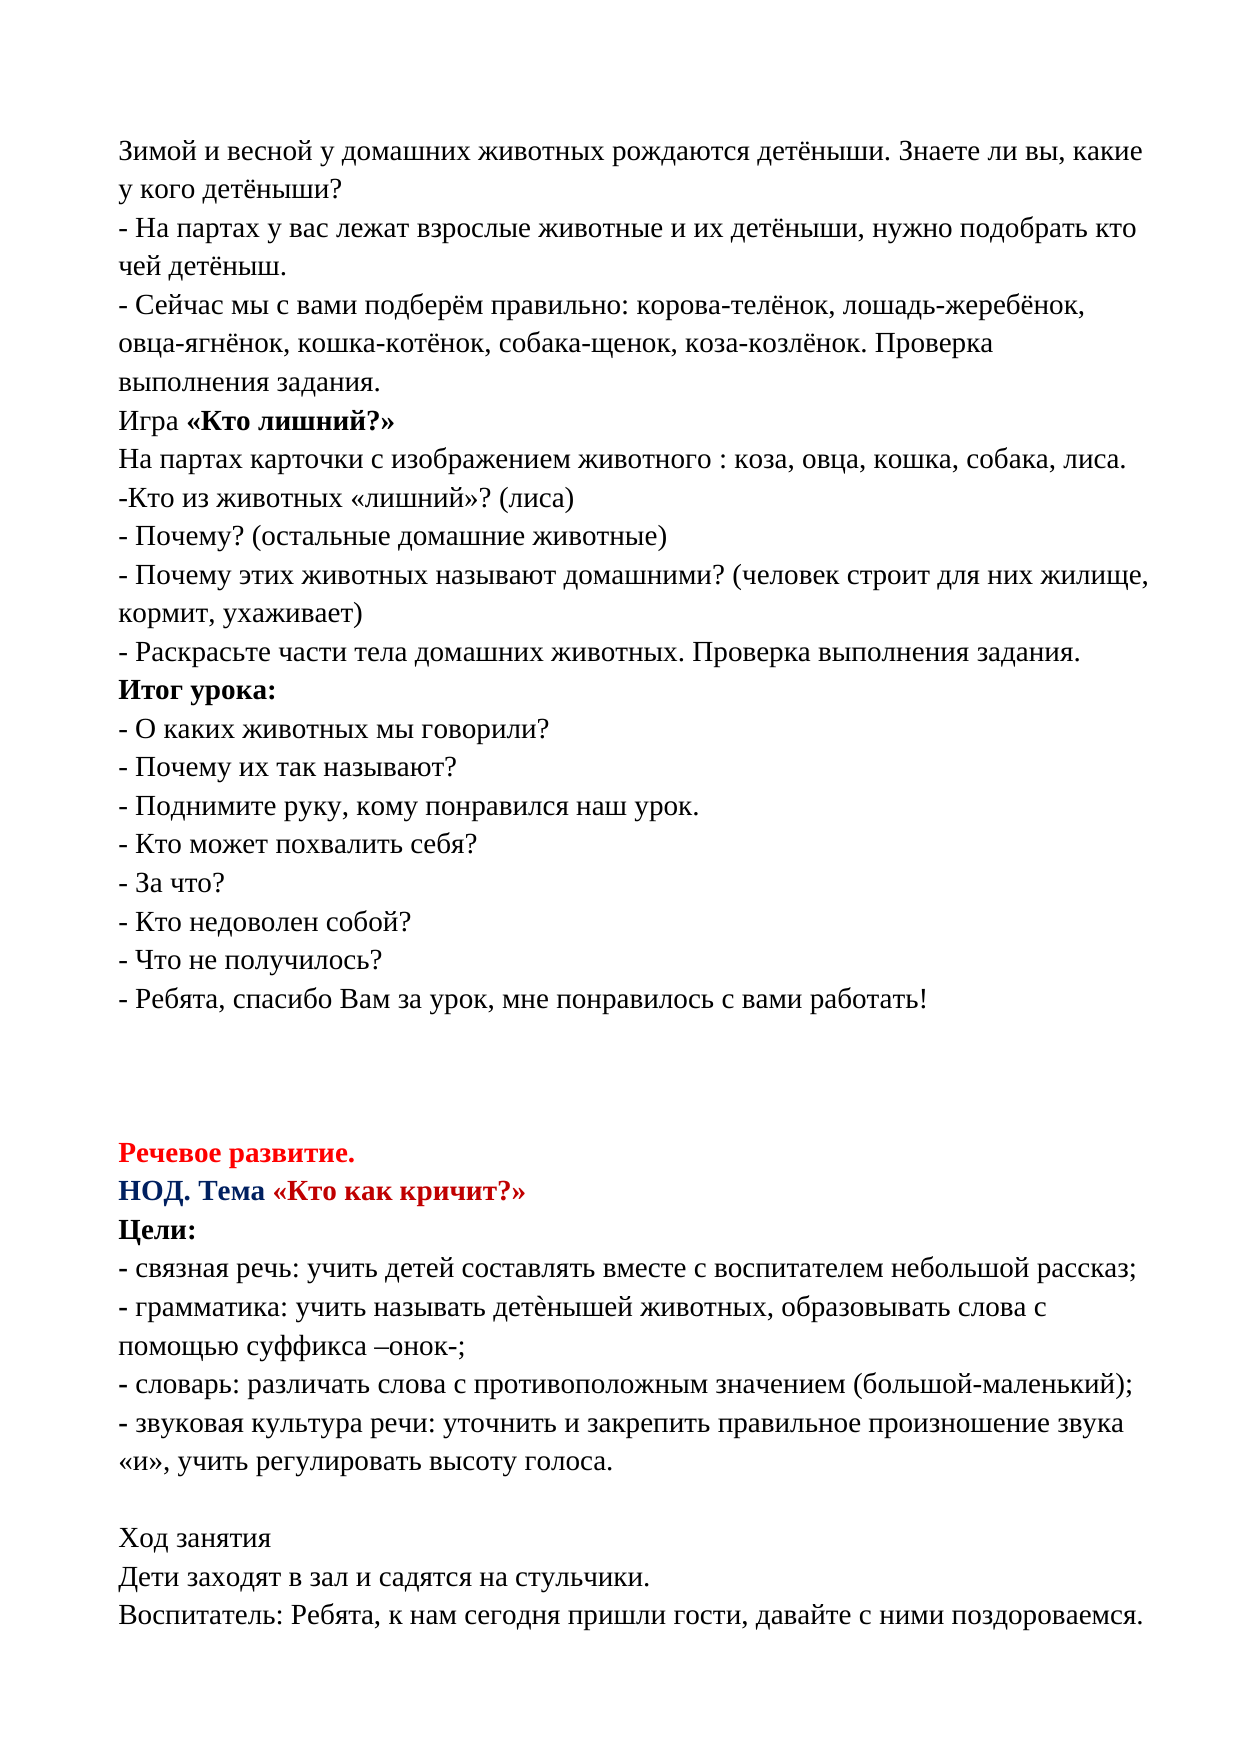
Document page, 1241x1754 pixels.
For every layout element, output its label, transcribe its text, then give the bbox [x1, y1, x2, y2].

text - Почему? (остальные домашние животные) [118, 518, 1152, 552]
text - Почему этих животных называют домашними? (человек строит для них жилище, кормит, ухаживает) [118, 557, 1152, 629]
text - На партах у вас лежат взрослые животные и их детёныши, нужно подобрать кто чей детёныш. [118, 210, 1152, 282]
text Речевое развитие. [118, 1135, 1152, 1168]
text Цели: [118, 1212, 1152, 1246]
text - грамматика: учить называть детѐнышей животных, образовывать слова с помощью суффикса –онок-; [118, 1289, 1152, 1361]
text - словарь: различать слова с противоположным значением (большой-маленький); [118, 1366, 1152, 1400]
text - О каких животных мы говорили? [118, 711, 1152, 744]
text - Кто может похвалить себя? [118, 827, 1152, 860]
text Дети заходят в зал и садятся на стульчики. [118, 1559, 1152, 1592]
text - Поднимите руку, кому понравился наш урок. [118, 788, 1152, 822]
text - Что не получилось? [118, 942, 1152, 976]
text - связная речь: учить детей составлять вместе с воспитателем небольшой рассказ; [118, 1251, 1152, 1284]
text - звуковая культура речи: уточнить и закрепить правильное произношение звука «и», учить регулировать высоту голоса. [118, 1405, 1152, 1477]
text Зимой и весной у домашних животных рождаются детёныши. Знаете ли вы, какие у кого детёныши? [118, 133, 1152, 205]
text - За что? [118, 865, 1152, 899]
text Игра «Кто лишний?» [118, 403, 1152, 436]
text - Раскрасьте части тела домашних животных. Проверка выполнения задания. [118, 634, 1152, 667]
text НОД. Тема «Кто как кричит?» [118, 1173, 1152, 1207]
text - Сейчас мы с вами подберём правильно: корова-телёнок, лошадь-жеребёнок, овца-ягнёнок, кошка-котёнок, собака-щенок, коза-козлёнок. Проверка выполнения задания. [118, 287, 1152, 398]
text Ход занятия [118, 1520, 1152, 1554]
text - Почему их так называют? [118, 749, 1152, 783]
text - Кто недоволен собой? [118, 904, 1152, 937]
text -Кто из животных «лишний»? (лиса) [118, 480, 1152, 513]
text - Ребята, спасибо Вам за урок, мне понравилось с вами работать! [118, 981, 1152, 1014]
text На партах карточки с изображением животного : коза, овца, кошка, собака, лиса. [118, 441, 1152, 475]
text Воспитатель: Ребята, к нам сегодня пришли гости, давайте с ними поздороваемся. [118, 1597, 1152, 1631]
text Итог урока: [118, 672, 1152, 706]
